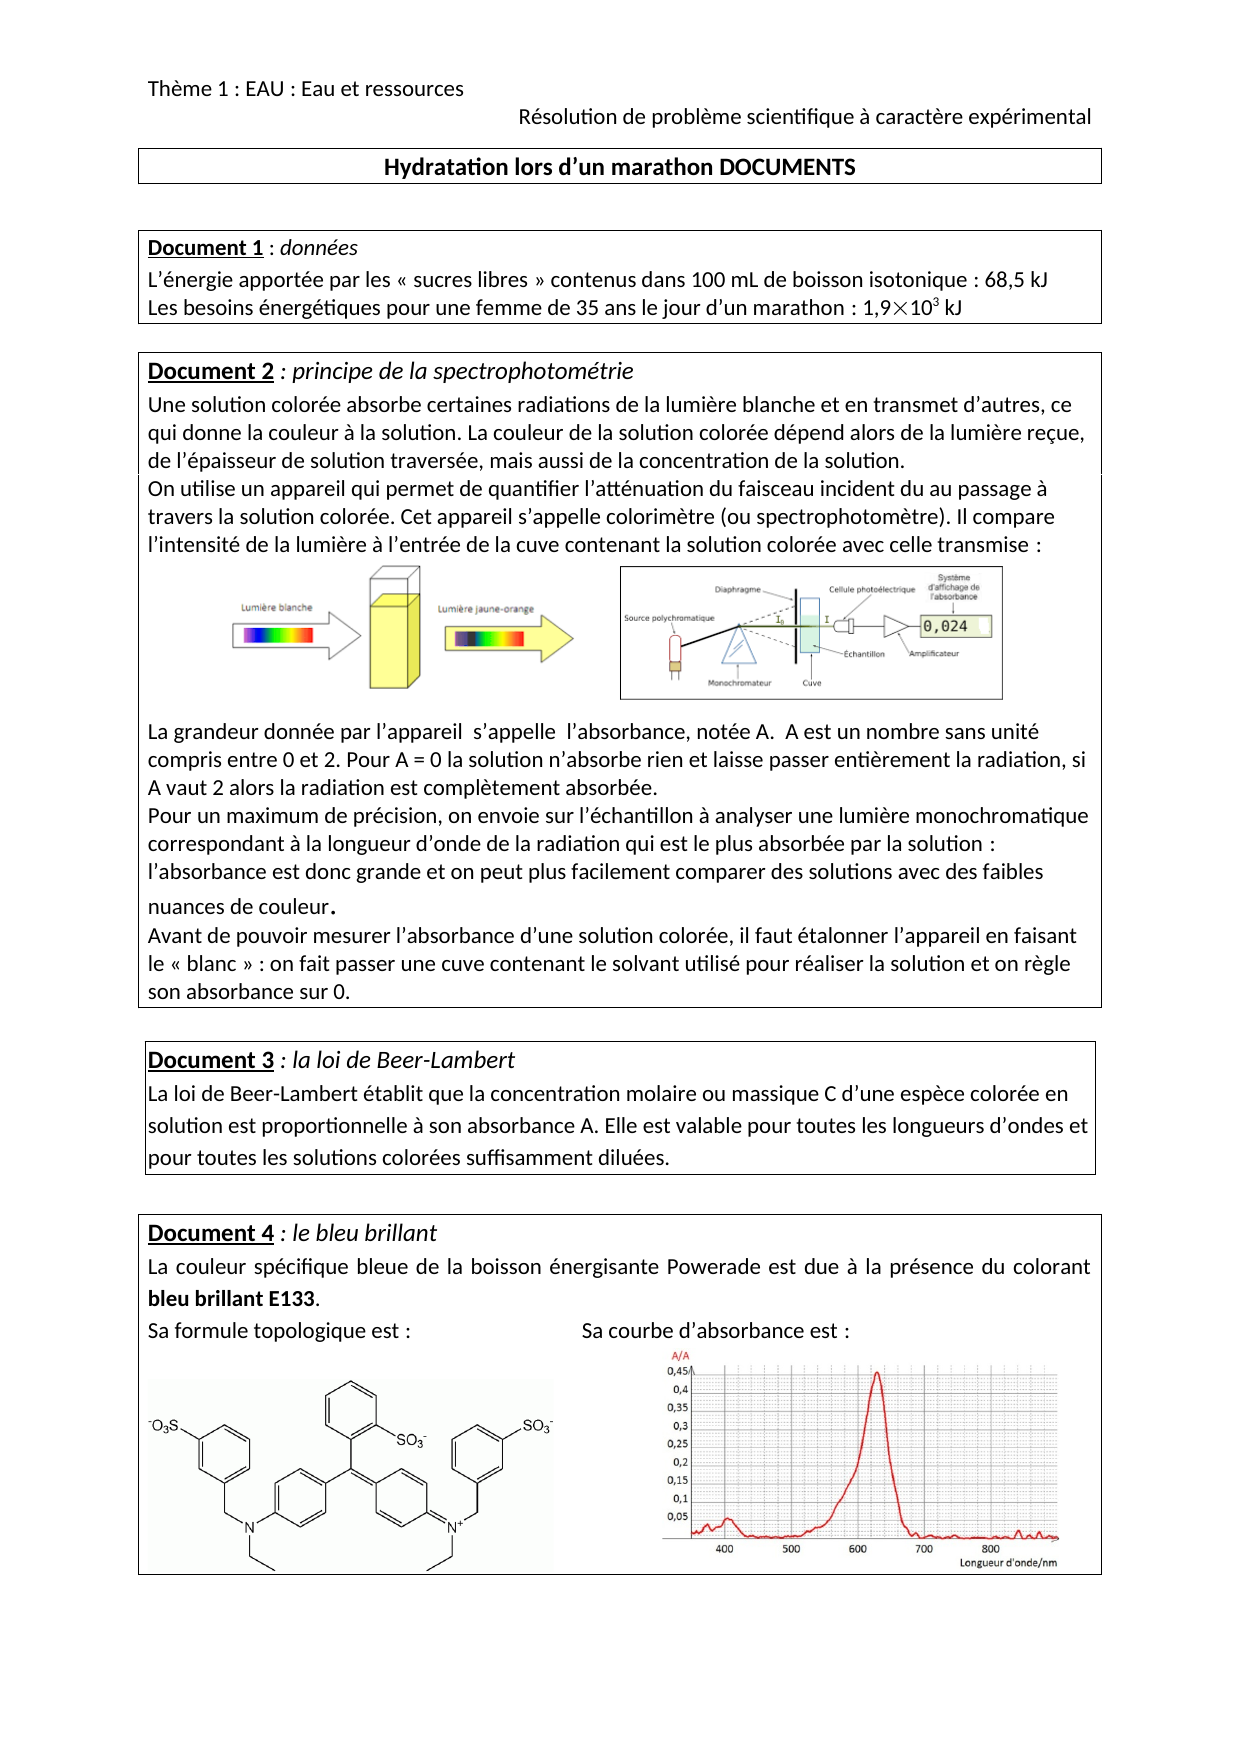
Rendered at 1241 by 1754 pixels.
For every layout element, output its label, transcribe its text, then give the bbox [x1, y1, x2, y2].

list Document 3 : la loi de Beer-Lambert [146, 1042, 1095, 1075]
list La grandeur donnée par l’appareil s’appelle l’absorbance, notée A. A est un nombre sans unité compris entre 0 et 2. Pour A = 0 la solution n’absorbe rien et laisse passer entièrement la radiation, si A vaut 2 alors la radiation est complètement absorbée. [148, 717, 1093, 801]
list Une solution colorée absorbe certaines radiations de la lumière blanche et en transmet d’autres, ce qui donne la couleur à la solution. La couleur de la solution colorée dépend alors de la lumière reçue, de l’épaisseur de solution traversée, mais aussi de la concentration de la solution. [139, 387, 1101, 474]
list Document 2 : principe de la spectrophotométrie [139, 353, 1101, 386]
list La couleur spécifique bleue de la boisson énergisante Powerade est due à la présence du colorant bleu brillant E133. [139, 1249, 1101, 1312]
text Document 1 : données [139, 231, 1101, 261]
text Les besoins énergétiques pour une femme de 35 ans le jour d’un marathon : 1,9103 kJ [139, 290, 1101, 323]
list Sa formule topologique est : Sa courbe d’absorbance est : [139, 1313, 1101, 1344]
text Hydratation lors d’un marathon DOCUMENTS [139, 149, 1101, 183]
text L’énergie apportée par les « sucres libres » contenus dans 100 mL de boisson isotonique : 68,5 kJ [139, 262, 1101, 290]
picture [147, 1379, 554, 1572]
list Document 4 : le bleu brillant [139, 1215, 1101, 1247]
list Pour un maximum de précision, on envoie sur l’échantillon à analyser une lumière monochromatique correspondant à la longueur d’onde de la radiation qui est le plus absorbée par la solution : l’absorbance est donc grande et on peut plus facilement comparer des solutions avec des faibles nuances de couleur. [148, 801, 1093, 921]
list On utilise un appareil qui permet de quantifier l’atténuation du faisceau incident du au passage à travers la solution colorée. Cet appareil s’appelle colorimètre (ou spectrophotomètre). Il compare l’intensité de la lumière à l’entrée de la cuve contenant la solution colorée avec celle transmise : [148, 474, 1093, 558]
picture [221, 558, 1020, 718]
list La loi de Beer-Lambert établit que la concentration molaire ou massique C d’une espèce colorée en solution est proportionnelle à son absorbance A. Elle est valable pour toutes les longueurs d’ondes et pour toutes les solutions colorées suffisamment diluées. [146, 1076, 1095, 1174]
list Avant de pouvoir mesurer l’absorbance d’une solution colorée, il faut étalonner l’appareil en faisant le « blanc » : on fait passer une cuve contenant le solvant utilisé pour réaliser la solution et on règle son absorbance sur 0. [139, 921, 1101, 1007]
picture [662, 1348, 1060, 1572]
